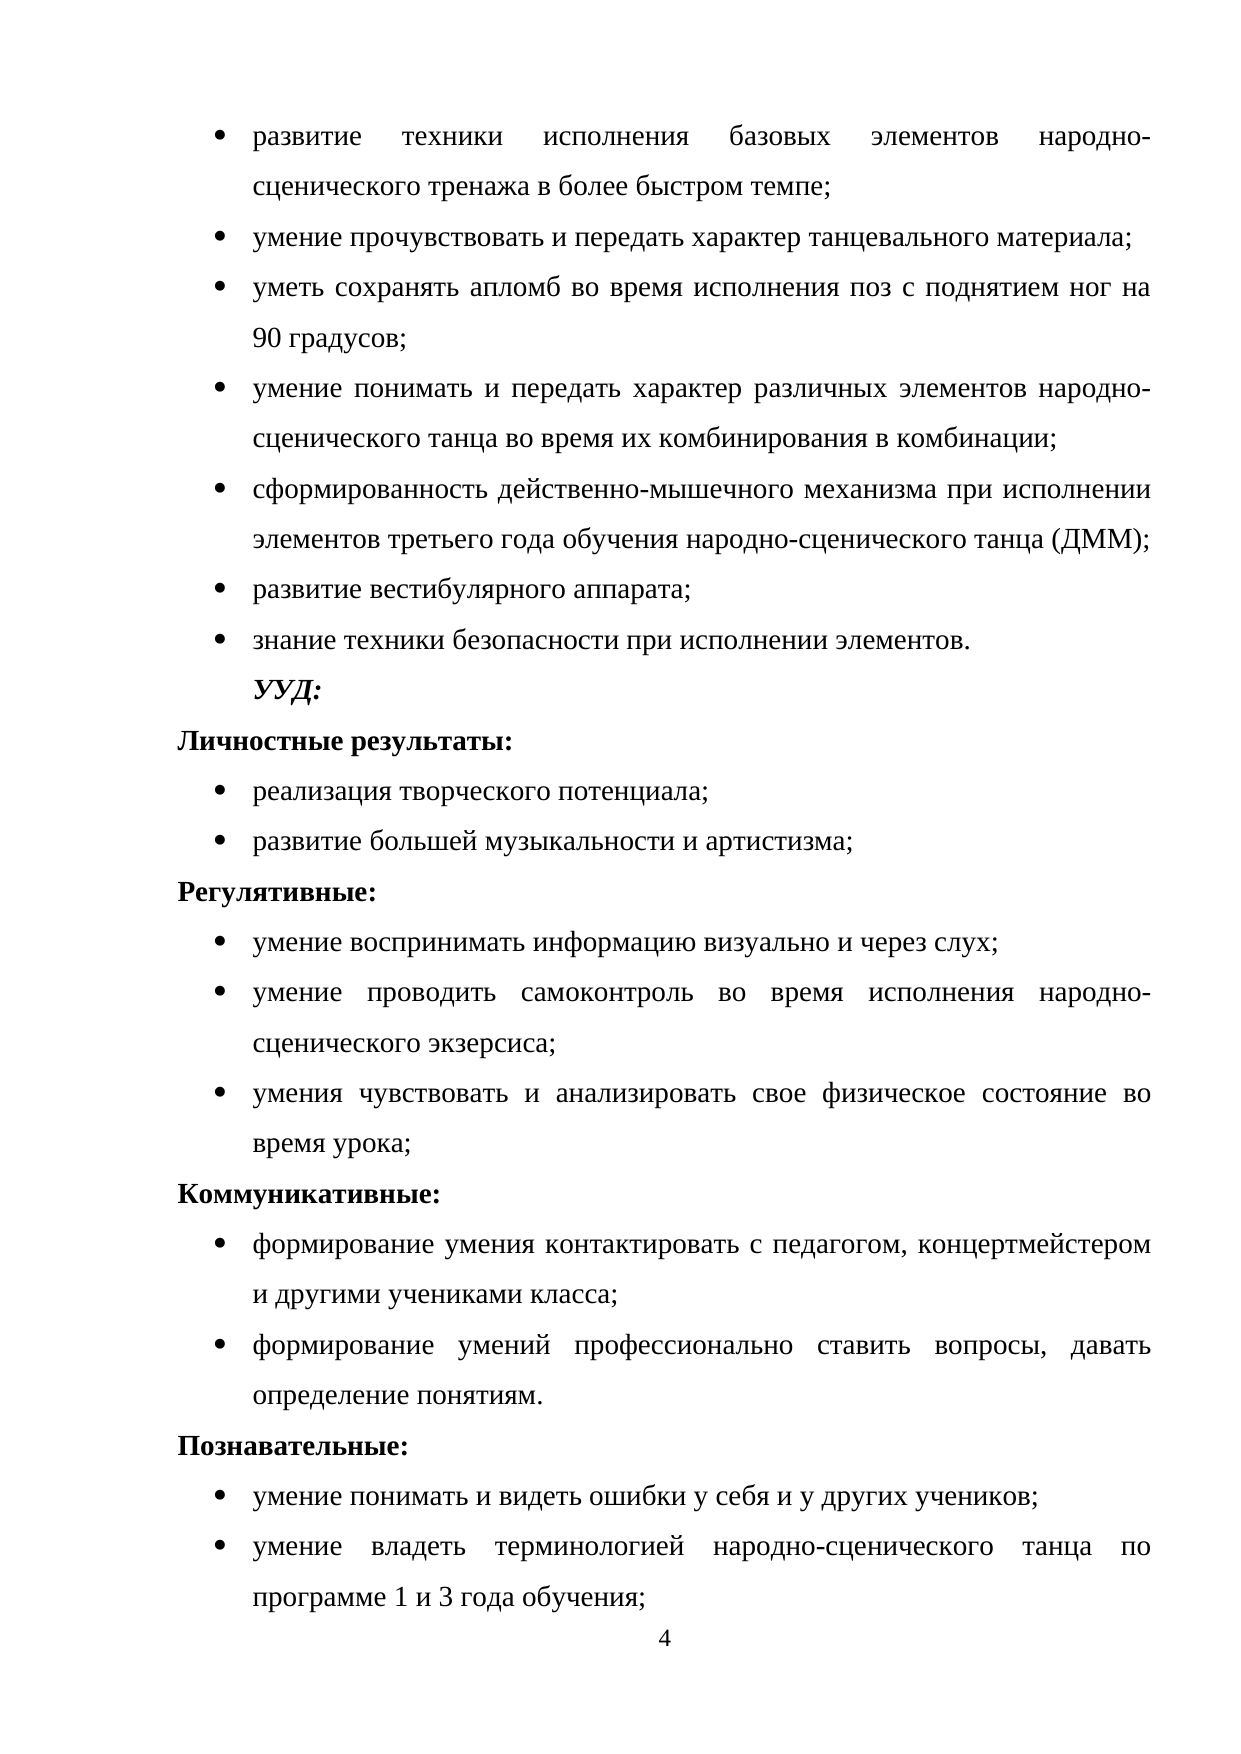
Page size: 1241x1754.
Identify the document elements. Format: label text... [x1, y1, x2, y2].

list развитие большей музыкальности и артистизма; [215, 823, 1152, 857]
list умение прочувствовать и передать характер танцевального материала; [215, 219, 1152, 252]
text Коммуникативные: [177, 1176, 1152, 1209]
list знание техники безопасности при исполнении элементов. [215, 622, 1152, 656]
list умение проводить самоконтроль во время исполнения народно-сценического экзерсиса; [215, 974, 1152, 1058]
list умение воспринимать информацию визуально и через слух; [215, 924, 1152, 958]
list сформированность действенно-мышечного механизма при исполнении элементов третьего года обучения народно-сценического танца (ДММ); [215, 471, 1152, 555]
text Личностные результаты: [177, 723, 1152, 756]
list формирование умений профессионально ставить вопросы, давать определение понятиям. [215, 1327, 1152, 1411]
list умения чувствовать и анализировать свое физическое состояние во время урока; [215, 1075, 1152, 1159]
list умение владеть терминологией народно-сценического танца по программе 1 и 3 года обучения; [215, 1528, 1152, 1612]
text Познавательные: [177, 1428, 1152, 1461]
list уметь сохранять апломб во время исполнения поз с поднятием ног на 90 градусов; [215, 269, 1152, 353]
list развитие вестибулярного аппарата; [215, 571, 1152, 605]
text УУД: [252, 672, 1152, 706]
text Регулятивные: [177, 874, 1152, 907]
list развитие техники исполнения базовых элементов народно-сценического тренажа в более быстром темпе; [215, 118, 1152, 202]
list реализация творческого потенциала; [215, 773, 1152, 807]
list умение понимать и видеть ошибки у себя и у других учеников; [215, 1478, 1152, 1512]
list формирование умения контактировать с педагогом, концертмейстером и другими учениками класса; [215, 1226, 1152, 1310]
list умение понимать и передать характер различных элементов народно-сценического танца во время их комбинирования в комбинации; [215, 370, 1152, 454]
